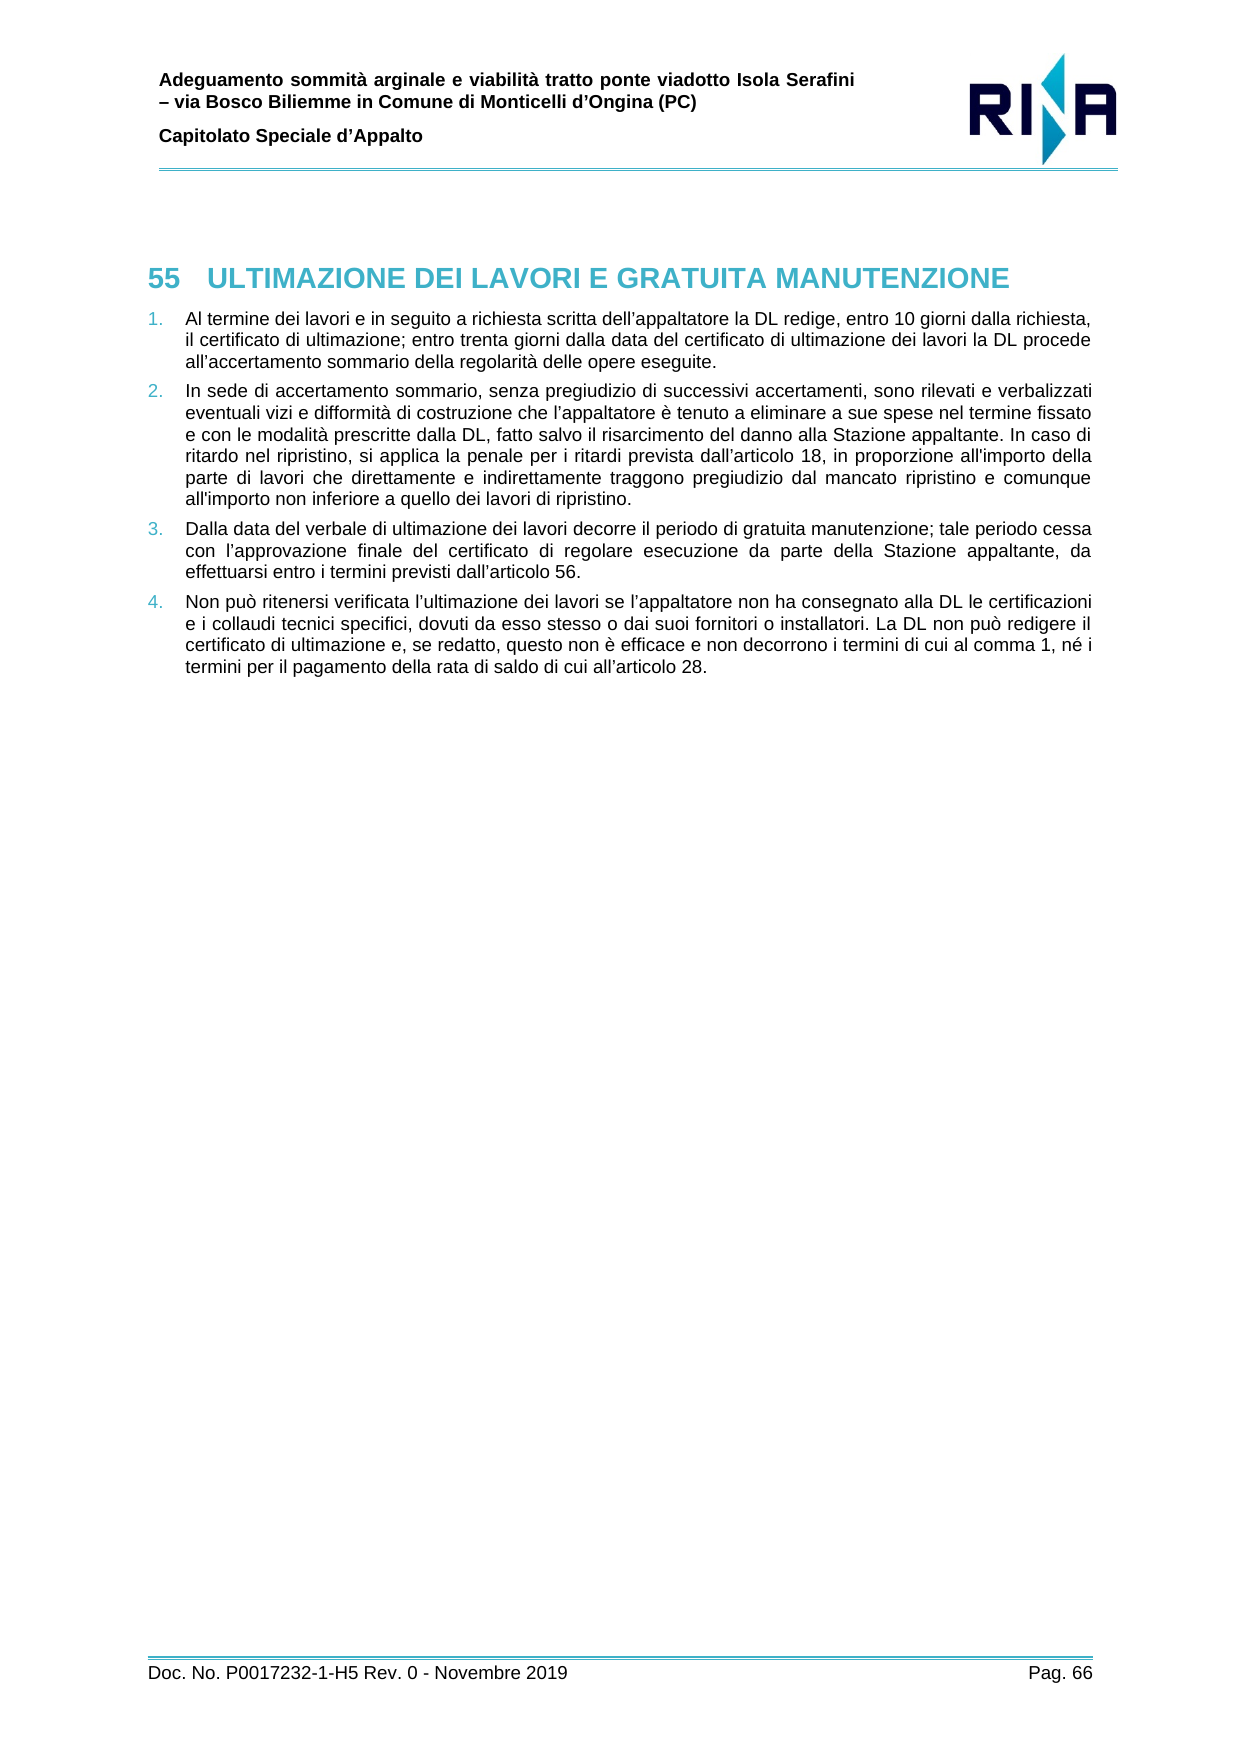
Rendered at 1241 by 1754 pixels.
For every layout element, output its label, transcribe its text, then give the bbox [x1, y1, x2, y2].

picture [969, 53, 1117, 165]
text Dalla data del verbale di ultimazione dei lavori decorre il periodo di gratuita manutenzione; tale periodo cessa con l’approvazione finale del certificato di regolare esecuzione da parte della Stazione appaltante, da effettuarsi entro i termini previsti dall’articolo 56. [148, 518, 1093, 583]
subtitle Ultimazione dei lavori e gratuita manutenzione [148, 261, 1093, 295]
text In sede di accertamento sommario, senza pregiudizio di successivi accertamenti, sono rilevati e verbalizzati eventuali vizi e difformità di costruzione che l’appaltatore è tenuto a eliminare a sue spese nel termine fissato e con le modalità prescritte dalla DL, fatto salvo il risarcimento del danno alla Stazione appaltante. In caso di ritardo nel ripristino, si applica la penale per i ritardi prevista dall’articolo 18, in proporzione all'importo della parte di lavori che direttamente e indirettamente traggono pregiudizio dal mancato ripristino e comunque all'importo non inferiore a quello dei lavori di ripristino. [148, 380, 1093, 510]
text Non può ritenersi verificata l’ultimazione dei lavori se l’appaltatore non ha consegnato alla DL le certificazioni e i collaudi tecnici specifici, dovuti da esso stesso o dai suoi fornitori o installatori. La DL non può redigere il certificato di ultimazione e, se redatto, questo non è efficace e non decorrono i termini di cui al comma 1, né i termini per il pagamento della rata di saldo di cui all’articolo 28. [148, 591, 1093, 677]
list Al termine dei lavori e in seguito a richiesta scritta dell’appaltatore la DL redige, entro 10 giorni dalla richiesta, il certificato di ultimazione; entro trenta giorni dalla data del certificato di ultimazione dei lavori la DL procede all’accertamento sommario della regolarità delle opere eseguite. [148, 307, 1093, 372]
